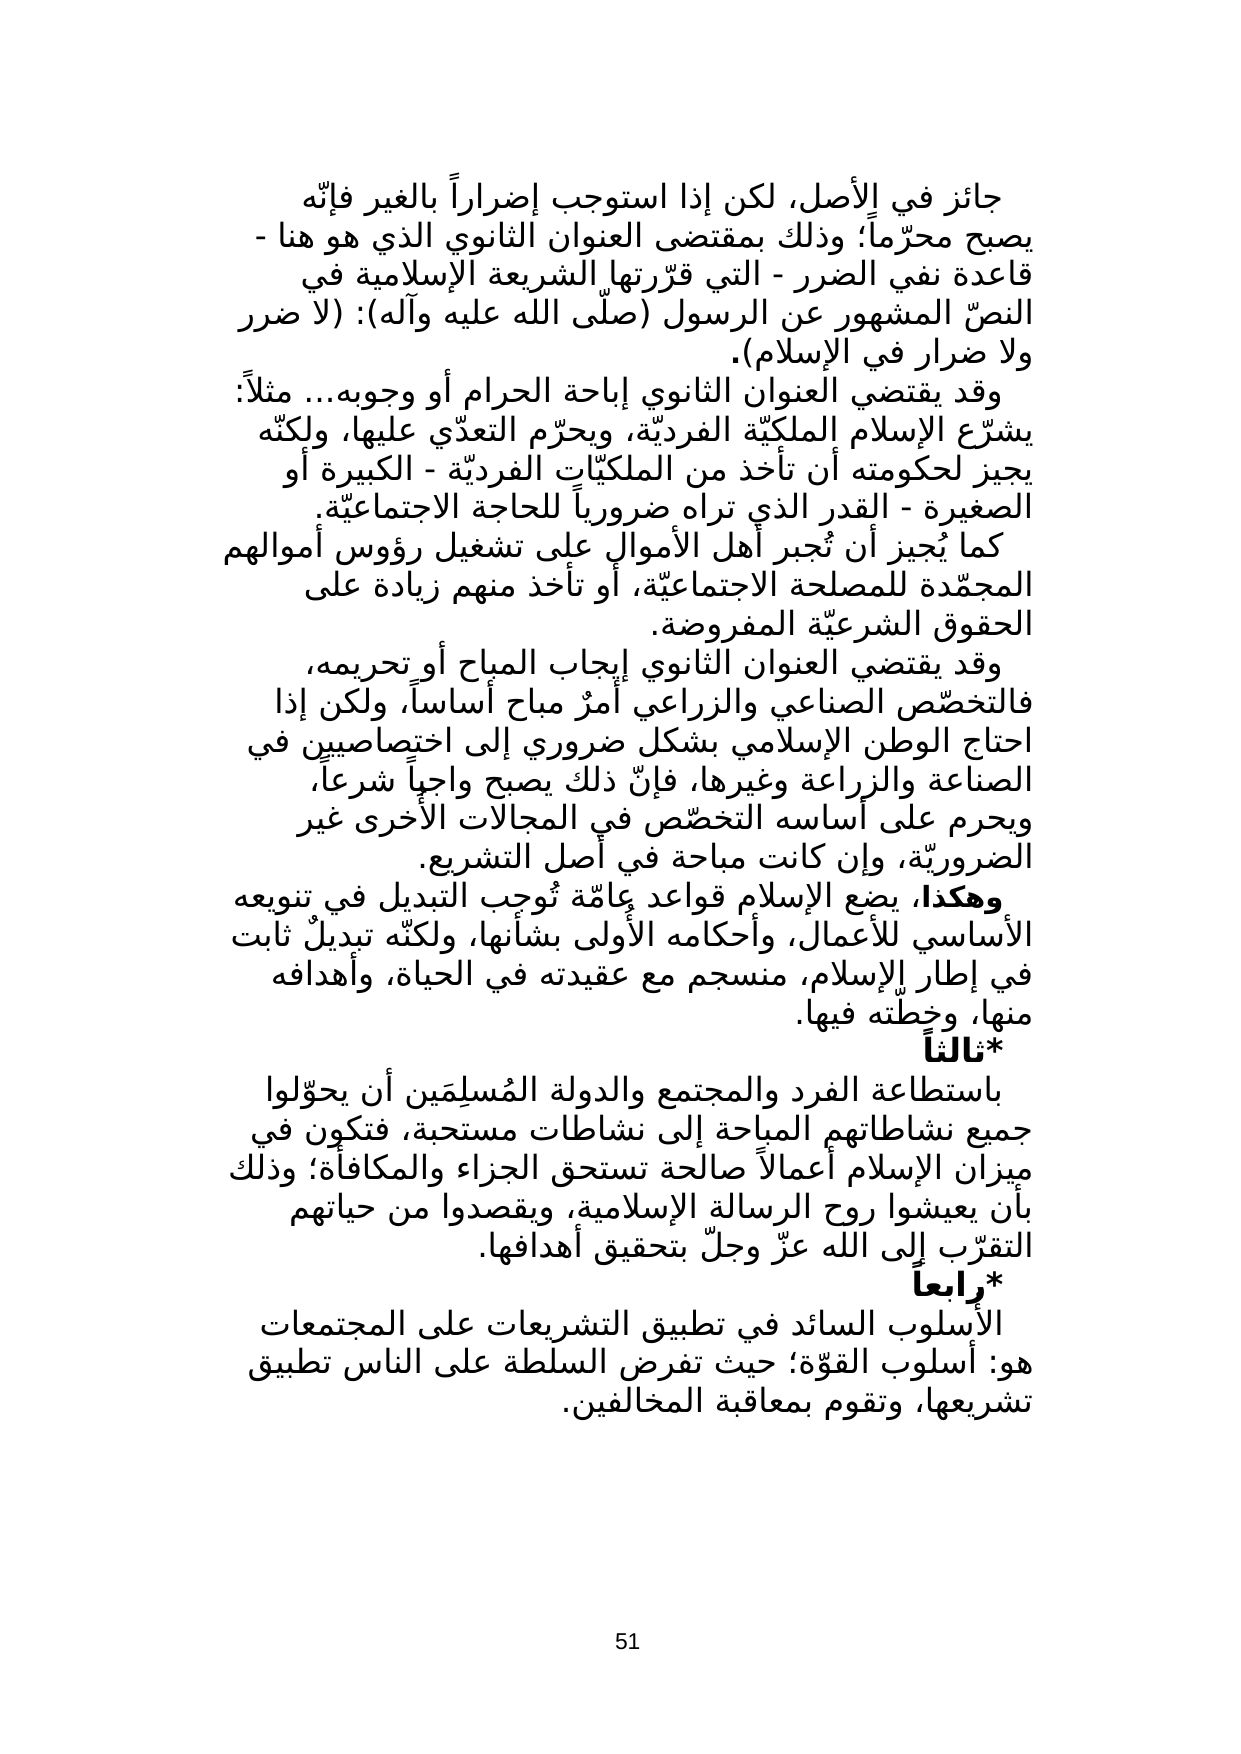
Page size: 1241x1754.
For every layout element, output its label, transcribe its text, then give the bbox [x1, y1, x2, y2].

text الأُسلوب السائد في تطبيق التشريعات على المجتمعات هو: أسلوب القوّة؛ حيث تفرض السلطة على الناس تطبيق تشريعها، وتقوم بمعاقبة المخالفين. [222, 1304, 1033, 1421]
text جائز في الأصل، لكن إذا استوجب إضراراً بالغير فإنّه يصبح محرّماً؛ وذلك بمقتضى العنوان الثانوي الذي هو هنا - قاعدة نفي الضرر - التي قرّرتها الشريعة الإسلامية في النصّ المشهور عن الرسول (صلّى الله عليه وآله): (لا ضرر ولا ضرار في الإسلام). [222, 177, 1033, 371]
text كما يُجيز أن تُجبر أهل الأموال على تشغيل رؤوس أموالهم المجمّدة للمصلحة الاجتماعيّة، أو تأخذ منهم زيادة على الحقوق الشرعيّة المفروضة. [222, 527, 1033, 643]
text *رابعاً [222, 1265, 1033, 1304]
text وقد يقتضي العنوان الثانوي إباحة الحرام أو وجوبه... مثلاً: يشرّع الإسلام الملكيّة الفرديّة، ويحرّم التعدّي عليها، ولكنّه يجيز لحكومته أن تأخذ من الملكيّات الفرديّة - الكبيرة أو الصغيرة - القدر الذي تراه ضرورياً للحاجة الاجتماعيّة. [222, 371, 1033, 527]
text *ثالثاً [222, 1032, 1033, 1071]
text وقد يقتضي العنوان الثانوي إيجاب المباح أو تحريمه، فالتخصّص الصناعي والزراعي أمرٌ مباح أساساً، ولكن إذا احتاج الوطن الإسلامي بشكل ضروري إلى اختصاصيين في الصناعة والزراعة وغيرها، فإنّ ذلك يصبح واجباً شرعاً، ويحرم على أساسه التخصّص في المجالات الأُخرى غير الضروريّة، وإن كانت مباحة في أصل التشريع. [222, 643, 1033, 877]
text باستطاعة الفرد والمجتمع والدولة المُسلِمَين أن يحوّلوا جميع نشاطاتهم المباحة إلى نشاطات مستحبة، فتكون في ميزان الإسلام أعمالاً صالحة تستحق الجزاء والمكافأة؛ وذلك بأن يعيشوا روح الرسالة الإسلامية، ويقصدوا من حياتهم التقرّب إلى الله عزّ وجلّ بتحقيق أهدافها. [222, 1071, 1033, 1265]
text وهكذا، يضع الإسلام قواعد عامّة تُوجب التبديل في تنويعه الأساسي للأعمال، وأحكامه الأُولى بشأنها، ولكنّه تبديلٌ ثابت في إطار الإسلام، منسجم مع عقيدته في الحياة، وأهدافه منها، وخطّته فيها. [222, 877, 1033, 1032]
